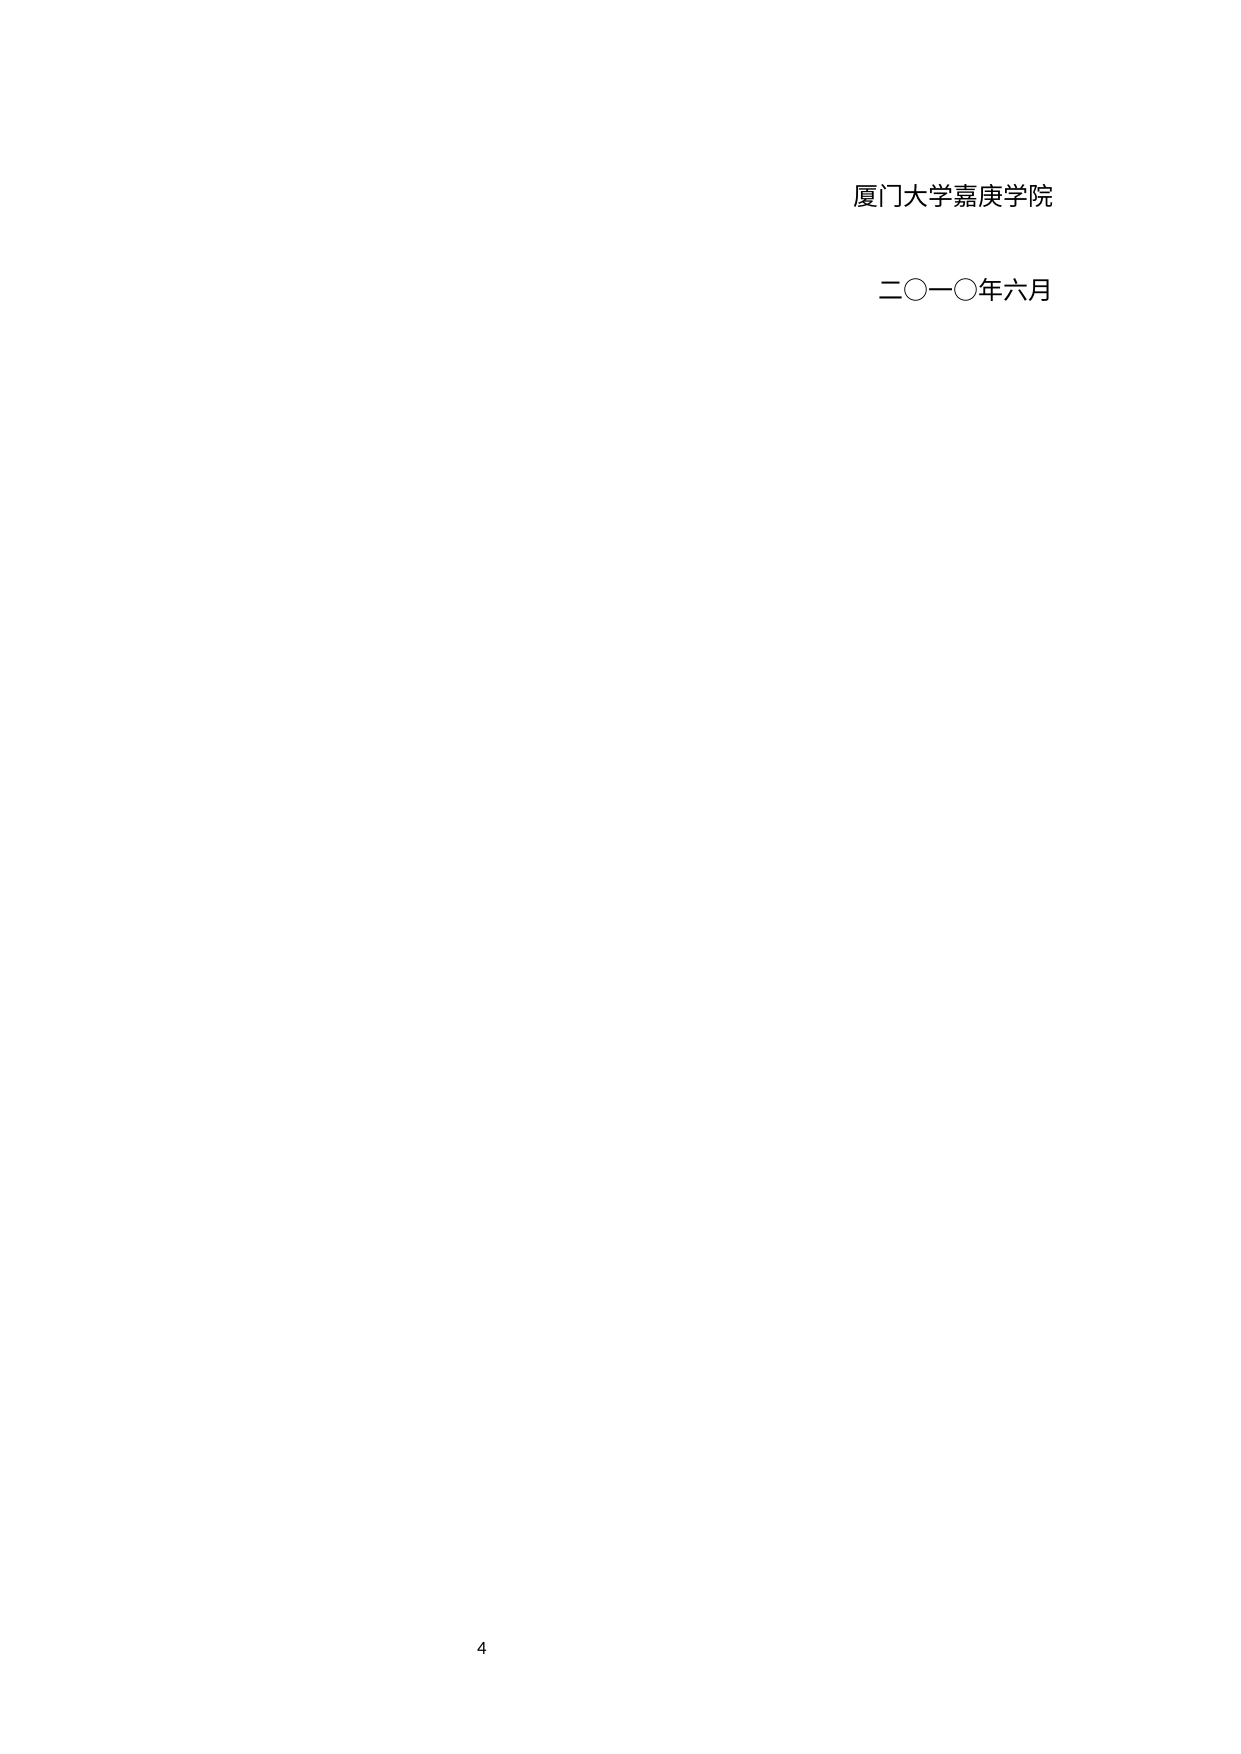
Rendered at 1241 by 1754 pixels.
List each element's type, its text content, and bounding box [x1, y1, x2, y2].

text 厦门大学嘉庚学院 [187, 162, 1053, 227]
text 二○一○年六月 [187, 256, 1053, 321]
